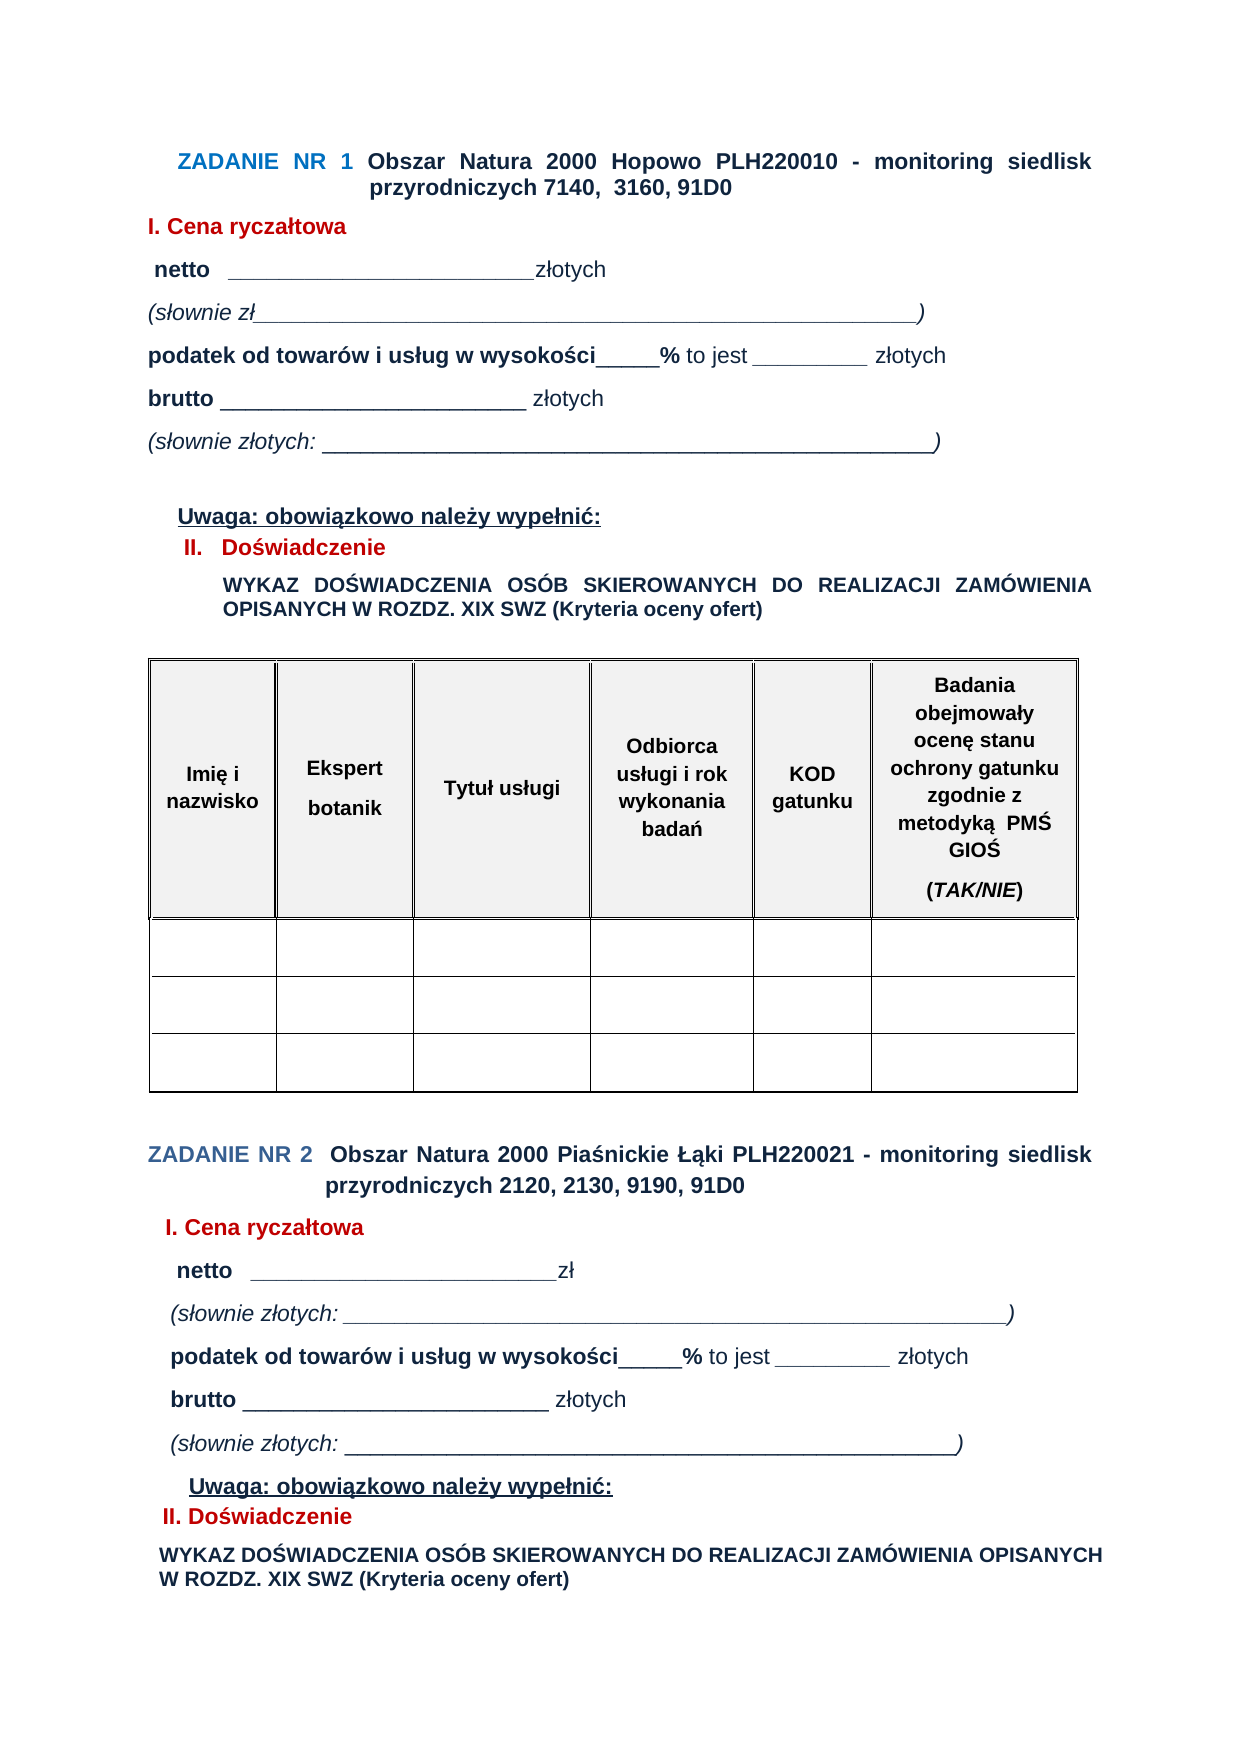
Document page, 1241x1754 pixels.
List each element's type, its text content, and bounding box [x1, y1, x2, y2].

table_cell brutto ________________________ złotych [136, 385, 1104, 428]
table_header netto ________________________złotych [136, 256, 1104, 299]
text I. Cena ryczałtowa [148, 213, 1093, 239]
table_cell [136, 471, 1104, 1603]
text ZADANIE NR 1 Obszar Natura 2000 Hopowo PLH220010 - monitoring siedlisk przyrodniczych 7140, 3160, 91D0 [177, 148, 1093, 200]
table_cell (słownie zł____________________________________________________) [136, 299, 1104, 342]
table_cell (słownie złotych: ________________________________________________) [136, 428, 1104, 471]
table_cell podatek od towarów i usług w wysokości_____% to jest _________ złotych [136, 342, 1104, 385]
